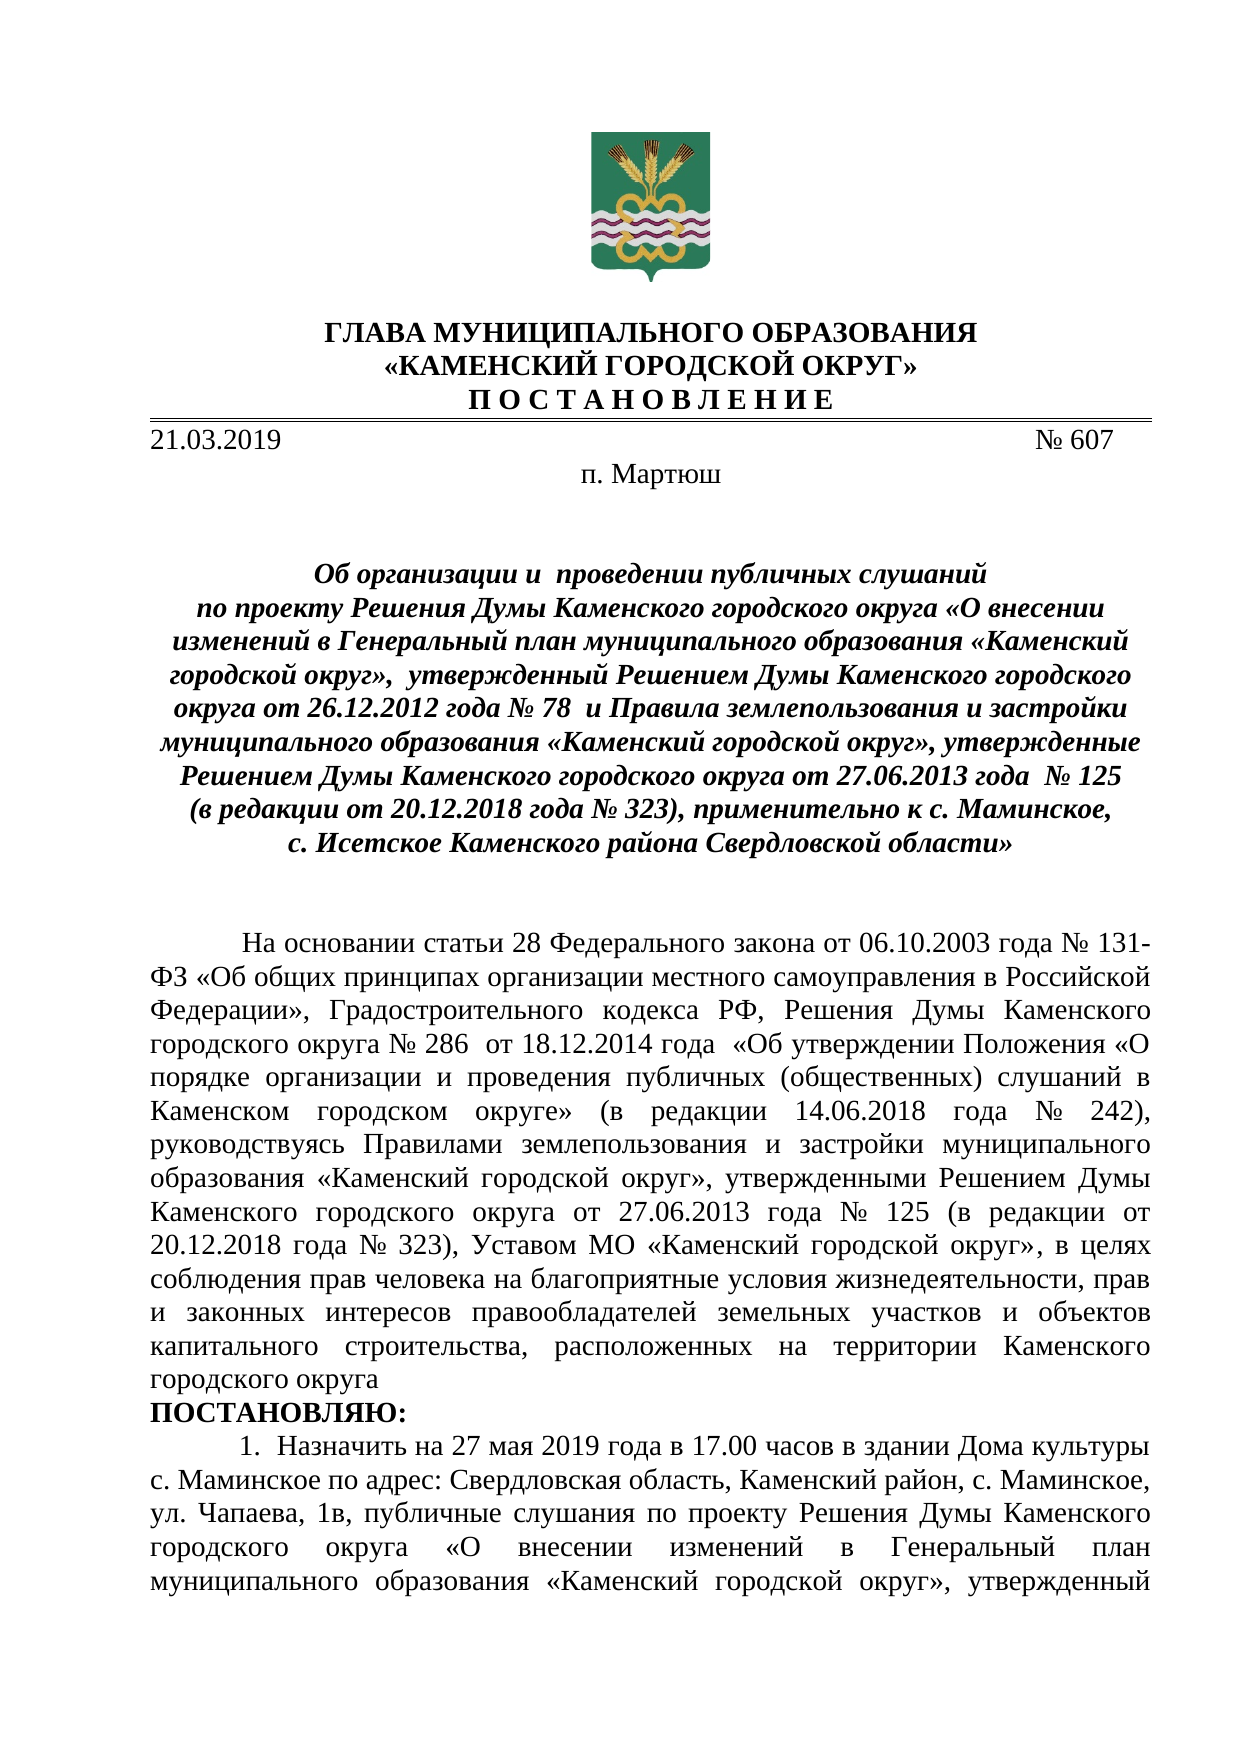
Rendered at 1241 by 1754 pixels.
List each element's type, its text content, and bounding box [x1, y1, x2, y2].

text п. Мартюш [150, 456, 1152, 489]
text ГЛАВА МУНИЦИПАЛЬНОГО ОБРАЗОВАНИЯ [150, 315, 1152, 348]
picture [591, 132, 711, 282]
text с. Исетское Каменского района Свердловской области» [150, 825, 1152, 858]
text по проекту Решения Думы Каменского городского округа «О внесении изменений в Генеральный план муниципального образования «Каменский городской округ», утвержденный Решением Думы Каменского городского округа от 26.12.2012 года № 78 и Правила землепользования и застройки муниципального образования «Каменский городской округ», утвержденные Решением Думы Каменского городского округа от 27.06.2013 года № 125 [150, 590, 1152, 791]
text «КАМЕНСКИЙ ГОРОДСКОЙ ОКРУГ» [150, 348, 1152, 382]
text Об организации и проведении публичных слушаний [150, 556, 1152, 590]
text ПОСТАНОВЛЯЮ: [150, 1395, 1152, 1428]
text На основании статьи 28 Федерального закона от 06.10.2003 года № 131-ФЗ «Об общих принципах организации местного самоуправления в Российской Федерации», Градостроительного кодекса РФ, Решения Думы Каменского городского округа № 286 от 18.12.2014 года «Об утверждении Положения «О порядке организации и проведения публичных (общественных) слушаний в Каменском городском округе» (в редакции 14.06.2018 года № 242), руководствуясь Правилами землепользования и застройки муниципального образования «Каменский городской округ», утвержденными Решением Думы Каменского городского округа от 27.06.2013 года № 125 (в редакции от 20.12.2018 года № 323), Уставом МО «Каменский городской округ», в целях соблюдения прав человека на благоприятные условия жизнедеятельности, прав и законных интересов правообладателей земельных участков и объектов капитального строительства, расположенных на территории Каменского городского округа [150, 925, 1152, 1395]
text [150, 1428, 1152, 1596]
text П О С Т А Н О В Л Е Н И Е [150, 382, 1152, 418]
text (в редакции от 20.12.2018 года № 323), применительно к с. Маминское, [150, 791, 1152, 825]
text 21.03.2019 № 607 [150, 422, 1152, 456]
